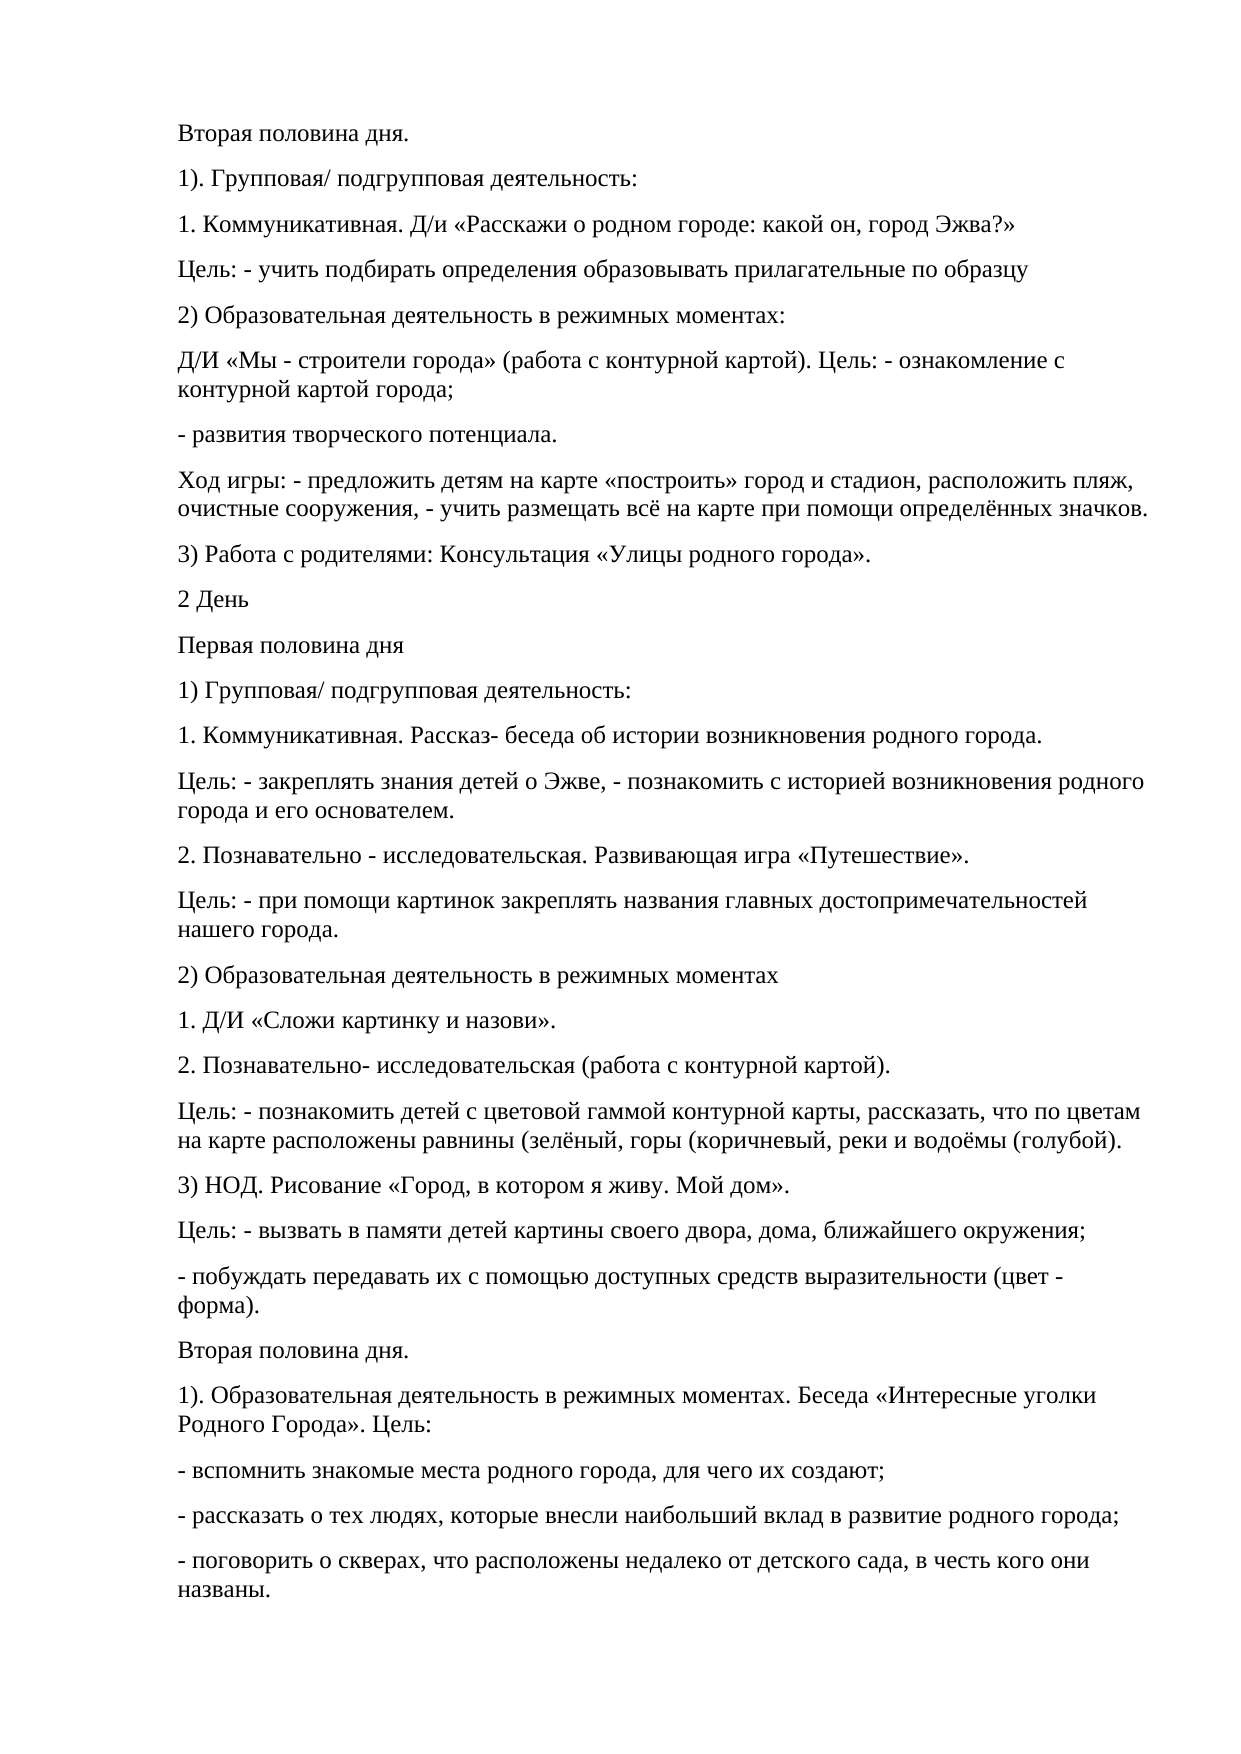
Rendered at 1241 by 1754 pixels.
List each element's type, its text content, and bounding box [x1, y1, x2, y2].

text - рассказать о тех людях, которые внесли наибольший вклад в развитие родного города; [177, 1500, 1152, 1529]
text Цель: - учить подбирать определения образовывать прилагательные по образцу [177, 254, 1152, 283]
text 2. Познавательно- исследовательская (работа с контурной картой). [177, 1051, 1152, 1079]
text - развития творческого потенциала. [177, 419, 1152, 448]
text 1. Коммуникативная. Д/и «Расскажи о родном городе: какой он, город Эжва?» [177, 209, 1152, 238]
text Цель: - закреплять знания детей о Эжве, - познакомить с историей возникновения родного города и его основателем. [177, 766, 1152, 823]
text 1). Групповая/ подгрупповая деятельность: [177, 163, 1152, 192]
text 3) Работа с родителями: Консультация «Улицы родного города». [177, 539, 1152, 568]
text 3) НОД. Рисование «Город, в котором я живу. Мой дом». [177, 1170, 1152, 1199]
text 2) Образовательная деятельность в режимных моментах [177, 960, 1152, 988]
text 1. Д/И «Сложи картинку и назови». [177, 1005, 1152, 1034]
text Д/И «Мы - строители города» (работа с контурной картой). Цель: - ознакомление с контурной картой города; [177, 345, 1152, 403]
text - вспомнить знакомые места родного города, для чего их создают; [177, 1455, 1152, 1483]
text 1) Групповая/ подгрупповая деятельность: [177, 675, 1152, 704]
text 1). Образовательная деятельность в режимных моментах. Беседа «Интересные уголки Родного Города». Цель: [177, 1381, 1152, 1438]
text 2 День [177, 584, 1152, 613]
text Цель: - вызвать в памяти детей картины своего двора, дома, ближайшего окружения; [177, 1216, 1152, 1244]
text - побуждать передавать их с помощью доступных средств выразительности (цвет - форма). [177, 1261, 1152, 1318]
text Цель: - познакомить детей с цветовой гаммой контурной карты, рассказать, что по цветам на карте расположены равнины (зелёный, горы (коричневый, реки и водоёмы (голубой). [177, 1096, 1152, 1153]
text 2. Познавательно - исследовательская. Развивающая игра «Путешествие». [177, 840, 1152, 869]
text Вторая половина дня. [177, 1335, 1152, 1364]
text Ход игры: - предложить детям на карте «построить» город и стадион, расположить пляж, очистные сооружения, - учить размещать всё на карте при помощи определённых значков. [177, 465, 1152, 522]
text Первая половина дня [177, 630, 1152, 658]
text Цель: - при помощи картинок закреплять названия главных достопримечательностей нашего города. [177, 886, 1152, 943]
text 2) Образовательная деятельность в режимных моментах: [177, 300, 1152, 328]
text Вторая половина дня. [177, 118, 1152, 147]
text - поговорить о скверах, что расположены недалеко от детского сада, в честь кого они названы. [177, 1546, 1152, 1603]
text 1. Коммуникативная. Рассказ- беседа об истории возникновения родного города. [177, 721, 1152, 749]
